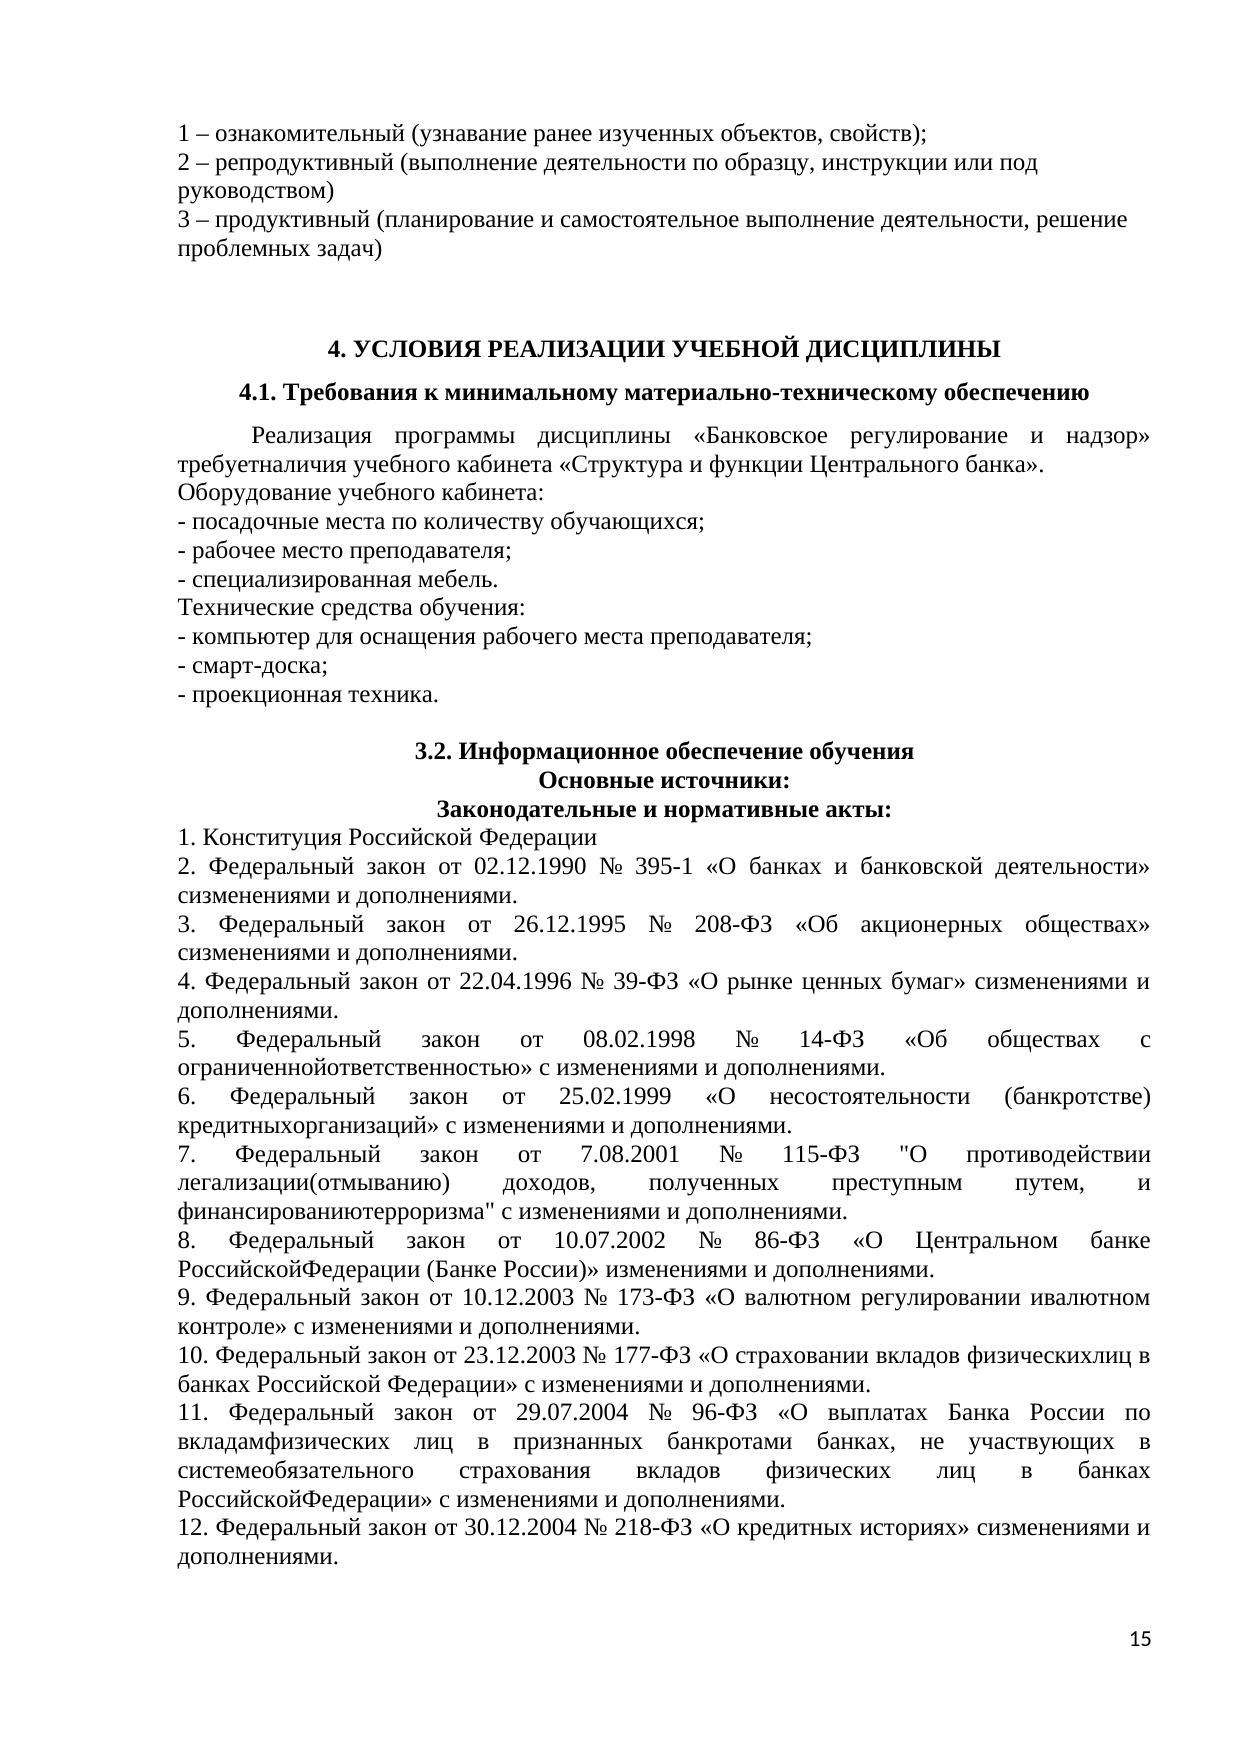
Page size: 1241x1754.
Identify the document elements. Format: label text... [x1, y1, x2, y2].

text - проекционная техника. [177, 679, 1152, 707]
text 7. Федеральный закон от 7.08.2001 № 115-ФЗ "О противодействии легализации(отмыванию) доходов, полученных преступным путем, и финансированиютерроризма" с изменениями и дополнениями. [177, 1139, 1152, 1225]
text 1. Конституция Российской Федерации [177, 822, 1152, 851]
text Оборудование учебного кабинета: [177, 477, 1152, 506]
text - специализированная мебель. [177, 564, 1152, 592]
text 5. Федеральный закон от 08.02.1998 № 14-ФЗ «Об обществах с ограниченнойответственностью» с изменениями и дополнениями. [177, 1024, 1152, 1081]
text - рабочее место преподавателя; [177, 535, 1152, 564]
text 2. Федеральный закон от 02.12.1990 № 395-1 «О банках и банковской деятельности» сизменениями и дополнениями. [177, 851, 1152, 909]
text 4.1. Требования к минимальному материально-техническому обеспечению [177, 377, 1152, 406]
text 9. Федеральный закон от 10.12.2003 № 173-ФЗ «О валютном регулировании ивалютном контроле» с изменениями и дополнениями. [177, 1282, 1152, 1340]
text - посадочные места по количеству обучающихся; [177, 506, 1152, 535]
text - компьютер для оснащения рабочего места преподавателя; [177, 621, 1152, 650]
text 8. Федеральный закон от 10.07.2002 № 86-ФЗ «О Центральном банке РоссийскойФедерации (Банке России)» изменениями и дополнениями. [177, 1225, 1152, 1282]
text 3. Федеральный закон от 26.12.1995 № 208-ФЗ «Об акционерных обществах» сизменениями и дополнениями. [177, 909, 1152, 966]
text - смарт-доска; [177, 650, 1152, 679]
text Реализация программы дисциплины «Банковское регулирование и надзор» требуетналичия учебного кабинета «Структура и функции Центрального банка». [177, 420, 1152, 477]
text Законодательные и нормативные акты: [177, 794, 1152, 822]
text 2 – репродуктивный (выполнение деятельности по образцу, инструкции или под руководством) [177, 147, 1152, 204]
text 12. Федеральный закон от 30.12.2004 № 218-ФЗ «О кредитных историях» сизменениями и дополнениями. [177, 1512, 1152, 1570]
text Технические средства обучения: [177, 592, 1152, 621]
text 10. Федеральный закон от 23.12.2003 № 177-ФЗ «О страховании вкладов физическихлиц в банках Российской Федерации» с изменениями и дополнениями. [177, 1340, 1152, 1397]
text 6. Федеральный закон от 25.02.1999 «О несостоятельности (банкротстве) кредитныхорганизаций» с изменениями и дополнениями. [177, 1081, 1152, 1139]
text 11. Федеральный закон от 29.07.2004 № 96-ФЗ «О выплатах Банка России по вкладамфизических лиц в признанных банкротами банках, не участвующих в системеобязательного страхования вкладов физических лиц в банках РоссийскойФедерации» с изменениями и дополнениями. [177, 1397, 1152, 1512]
text 4. УСЛОВИЯ РЕАЛИЗАЦИИ УЧЕБНОЙ ДИСЦИПЛИНЫ [177, 334, 1152, 362]
text 3.2. Информационное обеспечение обучения [177, 736, 1152, 765]
text 3 – продуктивный (планирование и самостоятельное выполнение деятельности, решение проблемных задач) [177, 204, 1152, 262]
text Основные источники: [177, 765, 1152, 794]
text 4. Федеральный закон от 22.04.1996 № 39-ФЗ «О рынке ценных бумаг» сизменениями и дополнениями. [177, 966, 1152, 1024]
text 1 – ознакомительный (узнавание ранее изученных объектов, свойств); [177, 118, 1152, 147]
